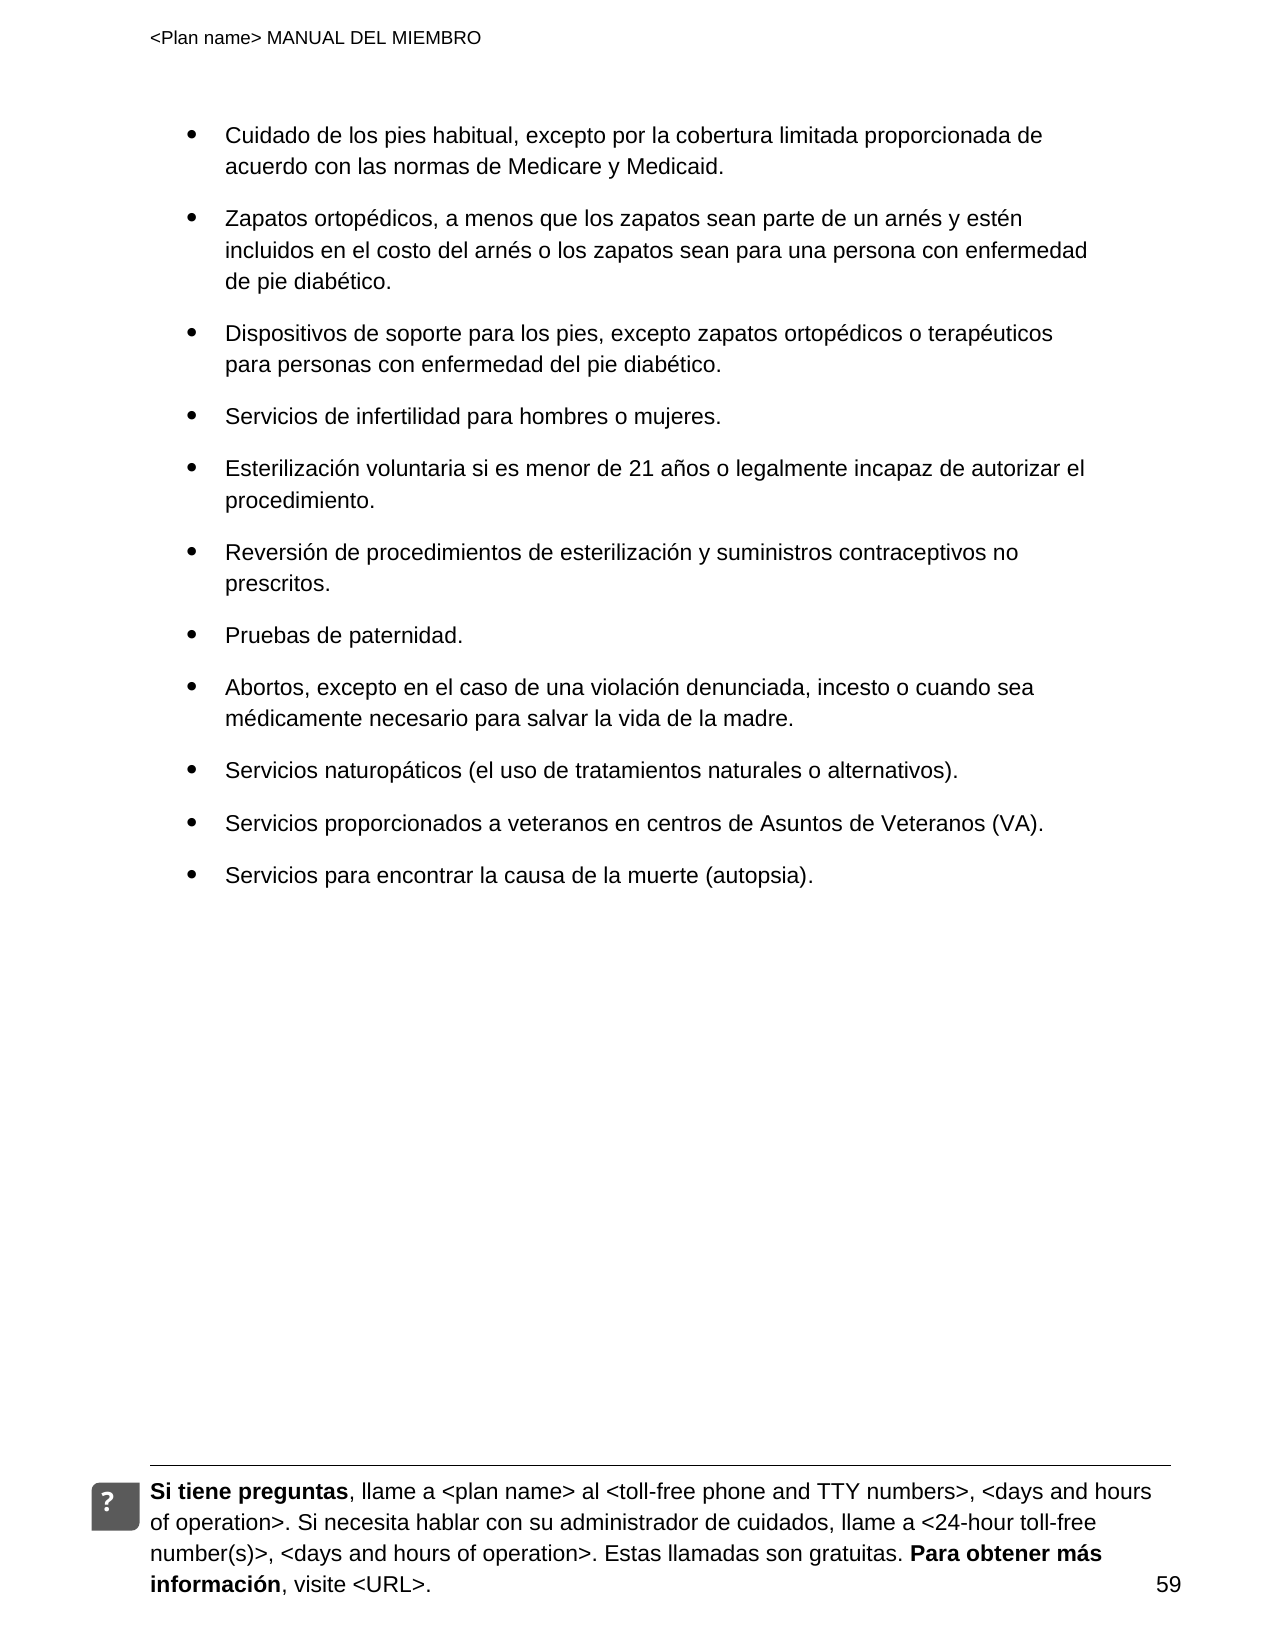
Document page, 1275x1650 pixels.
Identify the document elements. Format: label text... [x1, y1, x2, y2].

list Esterilización voluntaria si es menor de 21 años o legalmente incapaz de autorizar el procedimiento. [187, 452, 1096, 514]
list Servicios para encontrar la causa de la muerte (autopsia). [187, 858, 1096, 889]
list Servicios proporcionados a veteranos en centros de Asuntos de Veteranos (VA). [187, 806, 1096, 837]
list Servicios naturopáticos (el uso de tratamientos naturales o alternativos). [187, 754, 1096, 785]
list Abortos, excepto en el caso de una violación denunciada, incesto o cuando sea médicamente necesario para salvar la vida de la madre. [187, 671, 1096, 733]
list Zapatos ortopédicos, a menos que los zapatos sean parte de un arnés y estén incluidos en el costo del arnés o los zapatos sean para una persona con enfermedad de pie diabético. [187, 202, 1096, 296]
list Servicios de infertilidad para hombres o mujeres. [187, 400, 1096, 431]
list Pruebas de paternidad. [187, 618, 1096, 650]
list Reversión de procedimientos de esterilización y suministros contraceptivos no prescritos. [187, 535, 1096, 598]
list Dispositivos de soporte para los pies, excepto zapatos ortopédicos o terapéuticos para personas con enfermedad del pie diabético. [187, 316, 1096, 379]
list Cuidado de los pies habitual, excepto por la cobertura limitada proporcionada de acuerdo con las normas de Medicare y Medicaid. [187, 118, 1096, 181]
